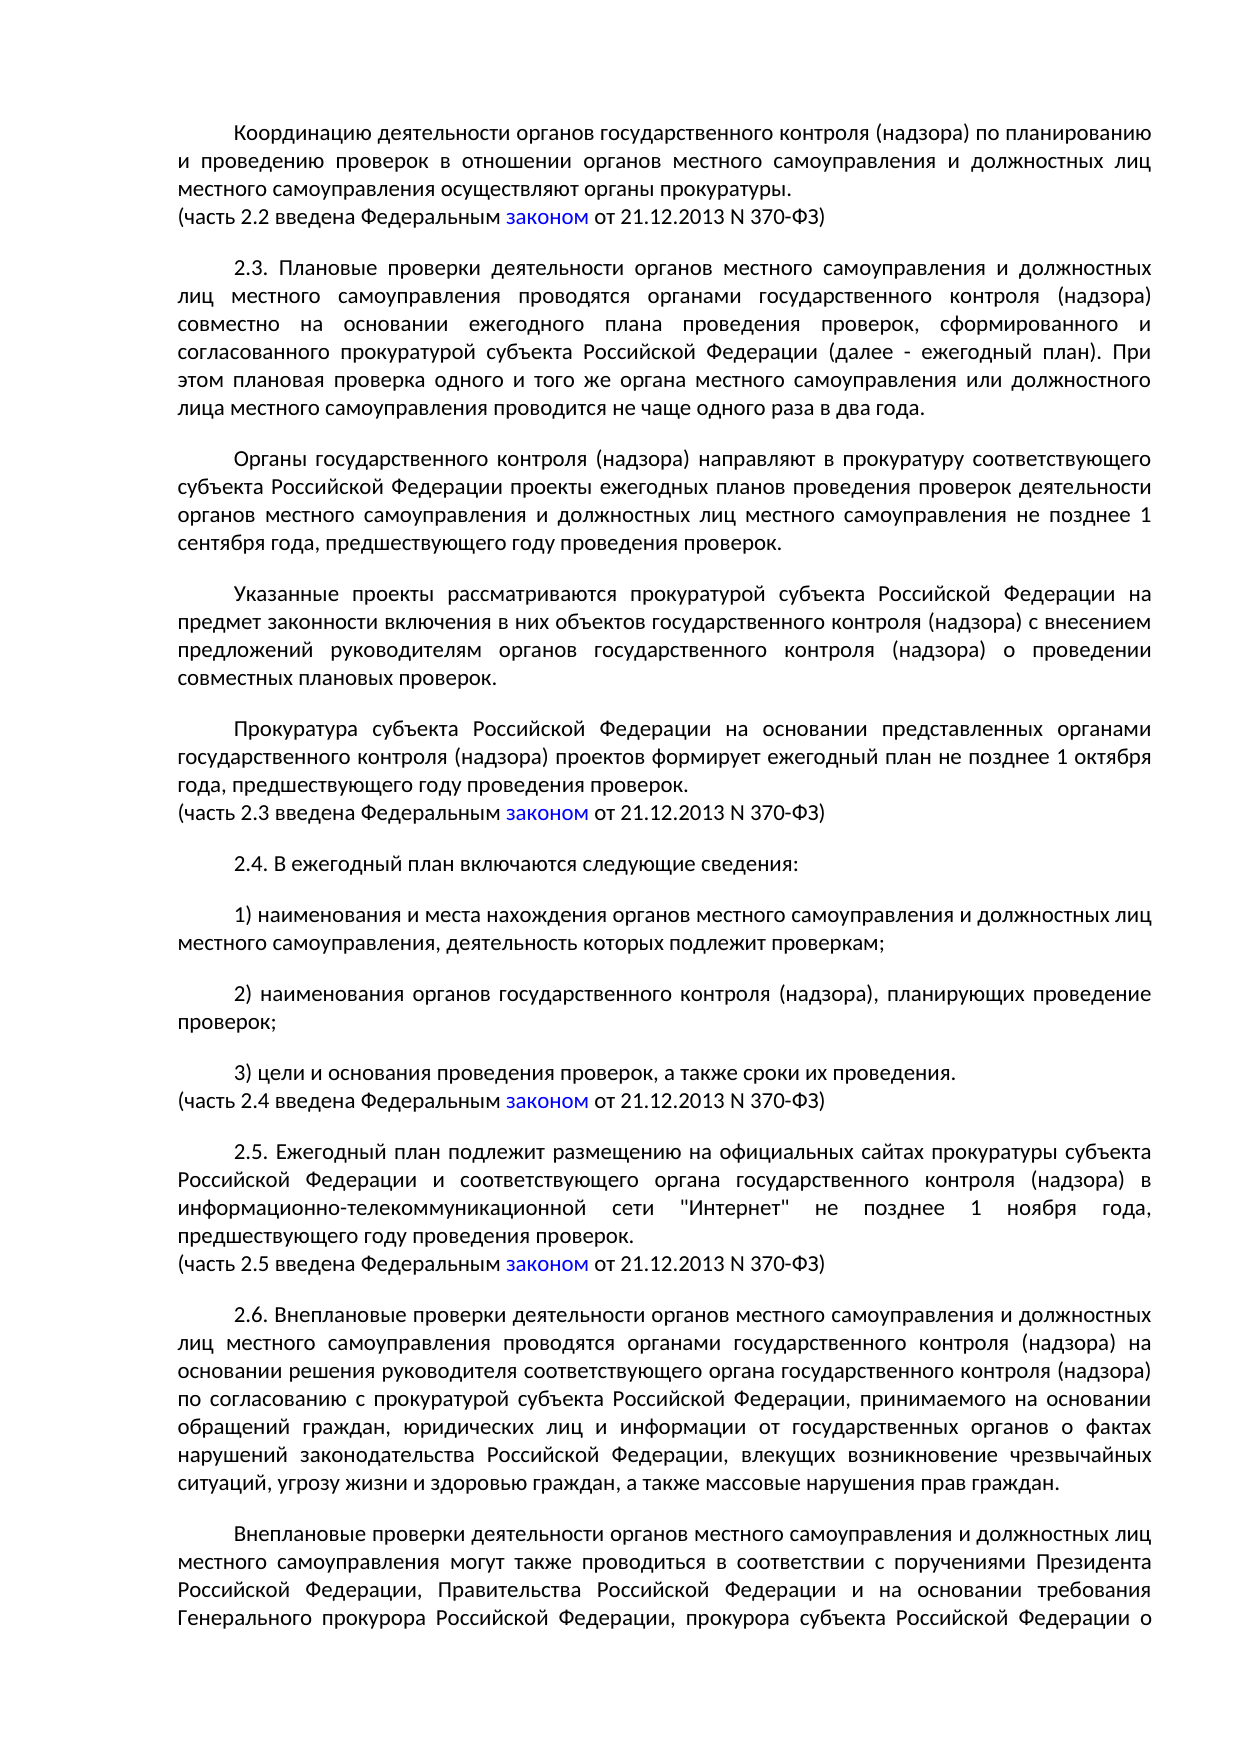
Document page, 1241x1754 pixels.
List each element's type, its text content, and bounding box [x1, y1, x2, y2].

text Прокуратура субъекта Российской Федерации на основании представленных органами государственного контроля (надзора) проектов формирует ежегодный план не позднее 1 октября года, предшествующего году проведения проверок. [177, 714, 1152, 798]
text 2.4. В ежегодный план включаются следующие сведения: [177, 849, 1152, 877]
text (часть 2.5 введена Федеральным законом от 21.12.2013 N 370-ФЗ) [177, 1249, 1152, 1277]
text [177, 1519, 1152, 1631]
text 3) цели и основания проведения проверок, а также сроки их проведения. [177, 1058, 1152, 1086]
text Указанные проекты рассматриваются прокуратурой субъекта Российской Федерации на предмет законности включения в них объектов государственного контроля (надзора) с внесением предложений руководителям органов государственного контроля (надзора) о проведении совместных плановых проверок. [177, 579, 1152, 691]
text (часть 2.3 введена Федеральным законом от 21.12.2013 N 370-ФЗ) [177, 798, 1152, 826]
text 2) наименования органов государственного контроля (надзора), планирующих проведение проверок; [177, 979, 1152, 1035]
text 2.6. Внеплановые проверки деятельности органов местного самоуправления и должностных лиц местного самоуправления проводятся органами государственного контроля (надзора) на основании решения руководителя соответствующего органа государственного контроля (надзора) по согласованию с прокуратурой субъекта Российской Федерации, принимаемого на основании обращений граждан, юридических лиц и информации от государственных органов о фактах нарушений законодательства Российской Федерации, влекущих возникновение чрезвычайных ситуаций, угрозу жизни и здоровью граждан, а также массовые нарушения прав граждан. [177, 1300, 1152, 1496]
text 1) наименования и места нахождения органов местного самоуправления и должностных лиц местного самоуправления, деятельность которых подлежит проверкам; [177, 900, 1152, 956]
text 2.5. Ежегодный план подлежит размещению на официальных сайтах прокуратуры субъекта Российской Федерации и соответствующего органа государственного контроля (надзора) в информационно-телекоммуникационной сети "Интернет" не позднее 1 ноября года, предшествующего году проведения проверок. [177, 1137, 1152, 1249]
text 2.3. Плановые проверки деятельности органов местного самоуправления и должностных лиц местного самоуправления проводятся органами государственного контроля (надзора) совместно на основании ежегодного плана проведения проверок, сформированного и согласованного прокуратурой субъекта Российской Федерации (далее - ежегодный план). При этом плановая проверка одного и того же органа местного самоуправления или должностного лица местного самоуправления проводится не чаще одного раза в два года. [177, 253, 1152, 421]
text (часть 2.2 введена Федеральным законом от 21.12.2013 N 370-ФЗ) [177, 202, 1152, 230]
text Органы государственного контроля (надзора) направляют в прокуратуру соответствующего субъекта Российской Федерации проекты ежегодных планов проведения проверок деятельности органов местного самоуправления и должностных лиц местного самоуправления не позднее 1 сентября года, предшествующего году проведения проверок. [177, 444, 1152, 556]
text (часть 2.4 введена Федеральным законом от 21.12.2013 N 370-ФЗ) [177, 1086, 1152, 1114]
text Координацию деятельности органов государственного контроля (надзора) по планированию и проведению проверок в отношении органов местного самоуправления и должностных лиц местного самоуправления осуществляют органы прокуратуры. [177, 118, 1152, 202]
